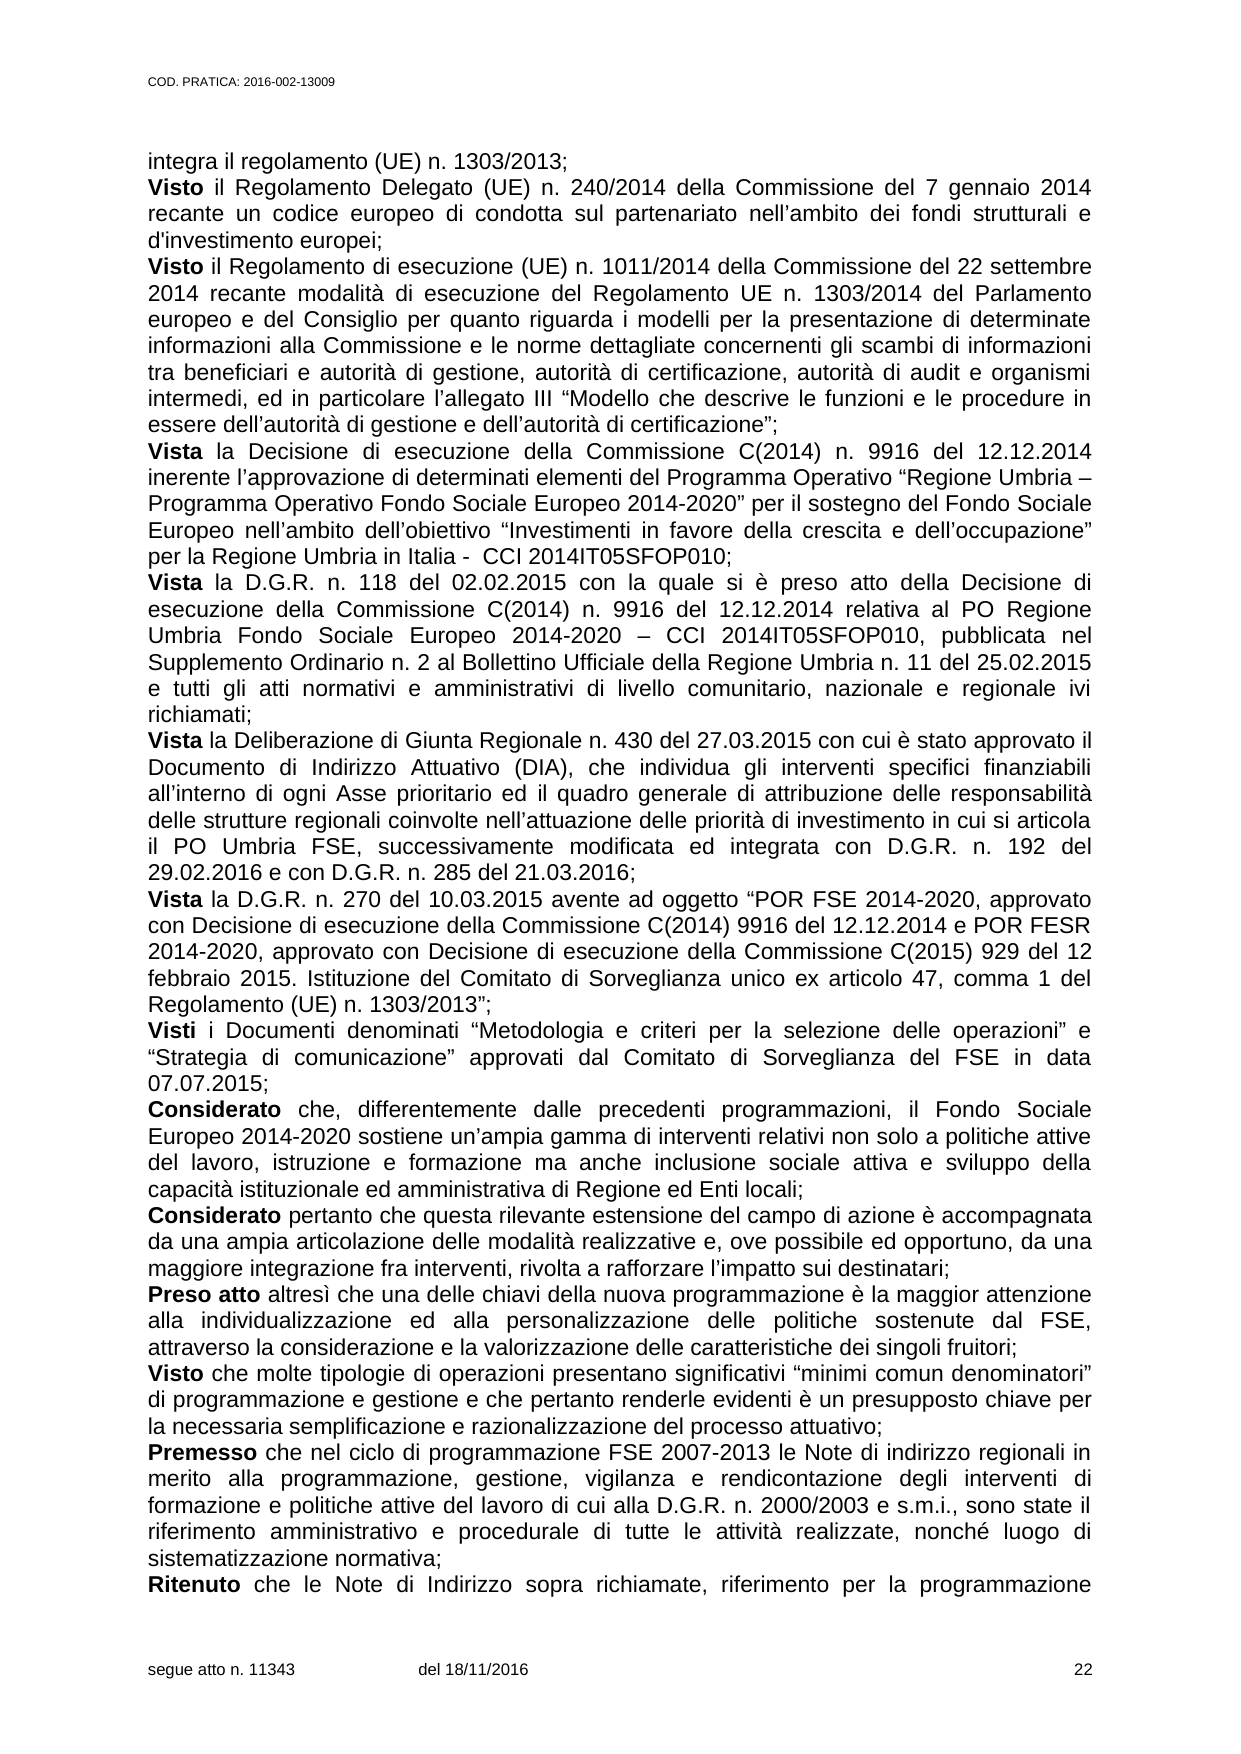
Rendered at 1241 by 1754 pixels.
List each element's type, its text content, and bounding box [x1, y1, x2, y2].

text Vista la Deliberazione di Giunta Regionale n. 430 del 27.03.2015 con cui è stato approvato il Documento di Indirizzo Attuativo (DIA), che individua gli interventi specifici finanziabili all’interno di ogni Asse prioritario ed il quadro generale di attribuzione delle responsabilità delle strutture regionali coinvolte nell’attuazione delle priorità di investimento in cui si articola il PO Umbria FSE, successivamente modificata ed integrata con D.G.R. n. 192 del 29.02.2016 e con D.G.R. n. 285 del 21.03.2016; [148, 727, 1092, 886]
text Vista la D.G.R. n. 270 del 10.03.2015 avente ad oggetto “POR FSE 2014-2020, approvato con Decisione di esecuzione della Commissione C(2014) 9916 del 12.12.2014 e POR FESR 2014-2020, approvato con Decisione di esecuzione della Commissione C(2015) 929 del 12 febbraio 2015. Istituzione del Comitato di Sorveglianza unico ex articolo 47, comma 1 del Regolamento (UE) n. 1303/2013”; [148, 886, 1092, 1017]
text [148, 1571, 1092, 1597]
text Visto il Regolamento di esecuzione (UE) n. 1011/2014 della Commissione del 22 settembre 2014 recante modalità di esecuzione del Regolamento UE n. 1303/2014 del Parlamento europeo e del Consiglio per quanto riguarda i modelli per la presentazione di determinate informazioni alla Commissione e le norme dettagliate concernenti gli scambi di informazioni tra beneficiari e autorità di gestione, autorità di certificazione, autorità di audit e organismi intermedi, ed in particolare l’allegato III “Modello che descrive le funzioni e le procedure in essere dell’autorità di gestione e dell’autorità di certificazione”; [148, 253, 1092, 438]
text Considerato che, differentemente dalle precedenti programmazioni, il Fondo Sociale Europeo 2014-2020 sostiene un’ampia gamma di interventi relativi non solo a politiche attive del lavoro, istruzione e formazione ma anche inclusione sociale attiva e sviluppo della capacità istituzionale ed amministrativa di Regione ed Enti locali; [148, 1096, 1092, 1202]
text Visti i Documenti denominati “Metodologia e criteri per la selezione delle operazioni” e “Strategia di comunicazione” approvati dal Comitato di Sorveglianza del FSE in data 07.07.2015; [148, 1017, 1092, 1096]
text Visto il Regolamento Delegato (UE) n. 240/2014 della Commissione del 7 gennaio 2014 recante un codice europeo di condotta sul partenariato nell’ambito dei fondi strutturali e d'investimento europei; [148, 174, 1092, 253]
text Vista la Decisione di esecuzione della Commissione C(2014) n. 9916 del 12.12.2014 inerente l’approvazione di determinati elementi del Programma Operativo “Regione Umbria – Programma Operativo Fondo Sociale Europeo 2014-2020” per il sostegno del Fondo Sociale Europeo nell’ambito dell’obiettivo “Investimenti in favore della crescita e dell’occupazione” per la Regione Umbria in Italia - CCI 2014IT05SFOP010; [148, 438, 1092, 569]
text Premesso che nel ciclo di programmazione FSE 2007-2013 le Note di indirizzo regionali in merito alla programmazione, gestione, vigilanza e rendicontazione degli interventi di formazione e politiche attive del lavoro di cui alla D.G.R. n. 2000/2003 e s.m.i., sono state il riferimento amministrativo e procedurale di tutte le attività realizzate, nonché luogo di sistematizzazione normativa; [148, 1439, 1092, 1571]
text Vista la D.G.R. n. 118 del 02.02.2015 con la quale si è preso atto della Decisione di esecuzione della Commissione C(2014) n. 9916 del 12.12.2014 relativa al PO Regione Umbria Fondo Sociale Europeo 2014-2020 – CCI 2014IT05SFOP010, pubblicata nel Supplemento Ordinario n. 2 al Bollettino Ufficiale della Regione Umbria n. 11 del 25.02.2015 e tutti gli atti normativi e amministrativi di livello comunitario, nazionale e regionale ivi richiamati; [148, 569, 1092, 727]
text Considerato pertanto che questa rilevante estensione del campo di azione è accompagnata da una ampia articolazione delle modalità realizzative e, ove possibile ed opportuno, da una maggiore integrazione fra interventi, rivolta a rafforzare l’impatto sui destinatari; [148, 1202, 1092, 1281]
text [148, 148, 1092, 174]
text Visto che molte tipologie di operazioni presentano significativi “minimi comun denominatori” di programmazione e gestione e che pertanto renderle evidenti è un presupposto chiave per la necessaria semplificazione e razionalizzazione del processo attuativo; [148, 1360, 1092, 1439]
text Preso atto altresì che una delle chiavi della nuova programmazione è la maggior attenzione alla individualizzazione ed alla personalizzazione delle politiche sostenute dal FSE, attraverso la considerazione e la valorizzazione delle caratteristiche dei singoli fruitori; [148, 1281, 1092, 1360]
